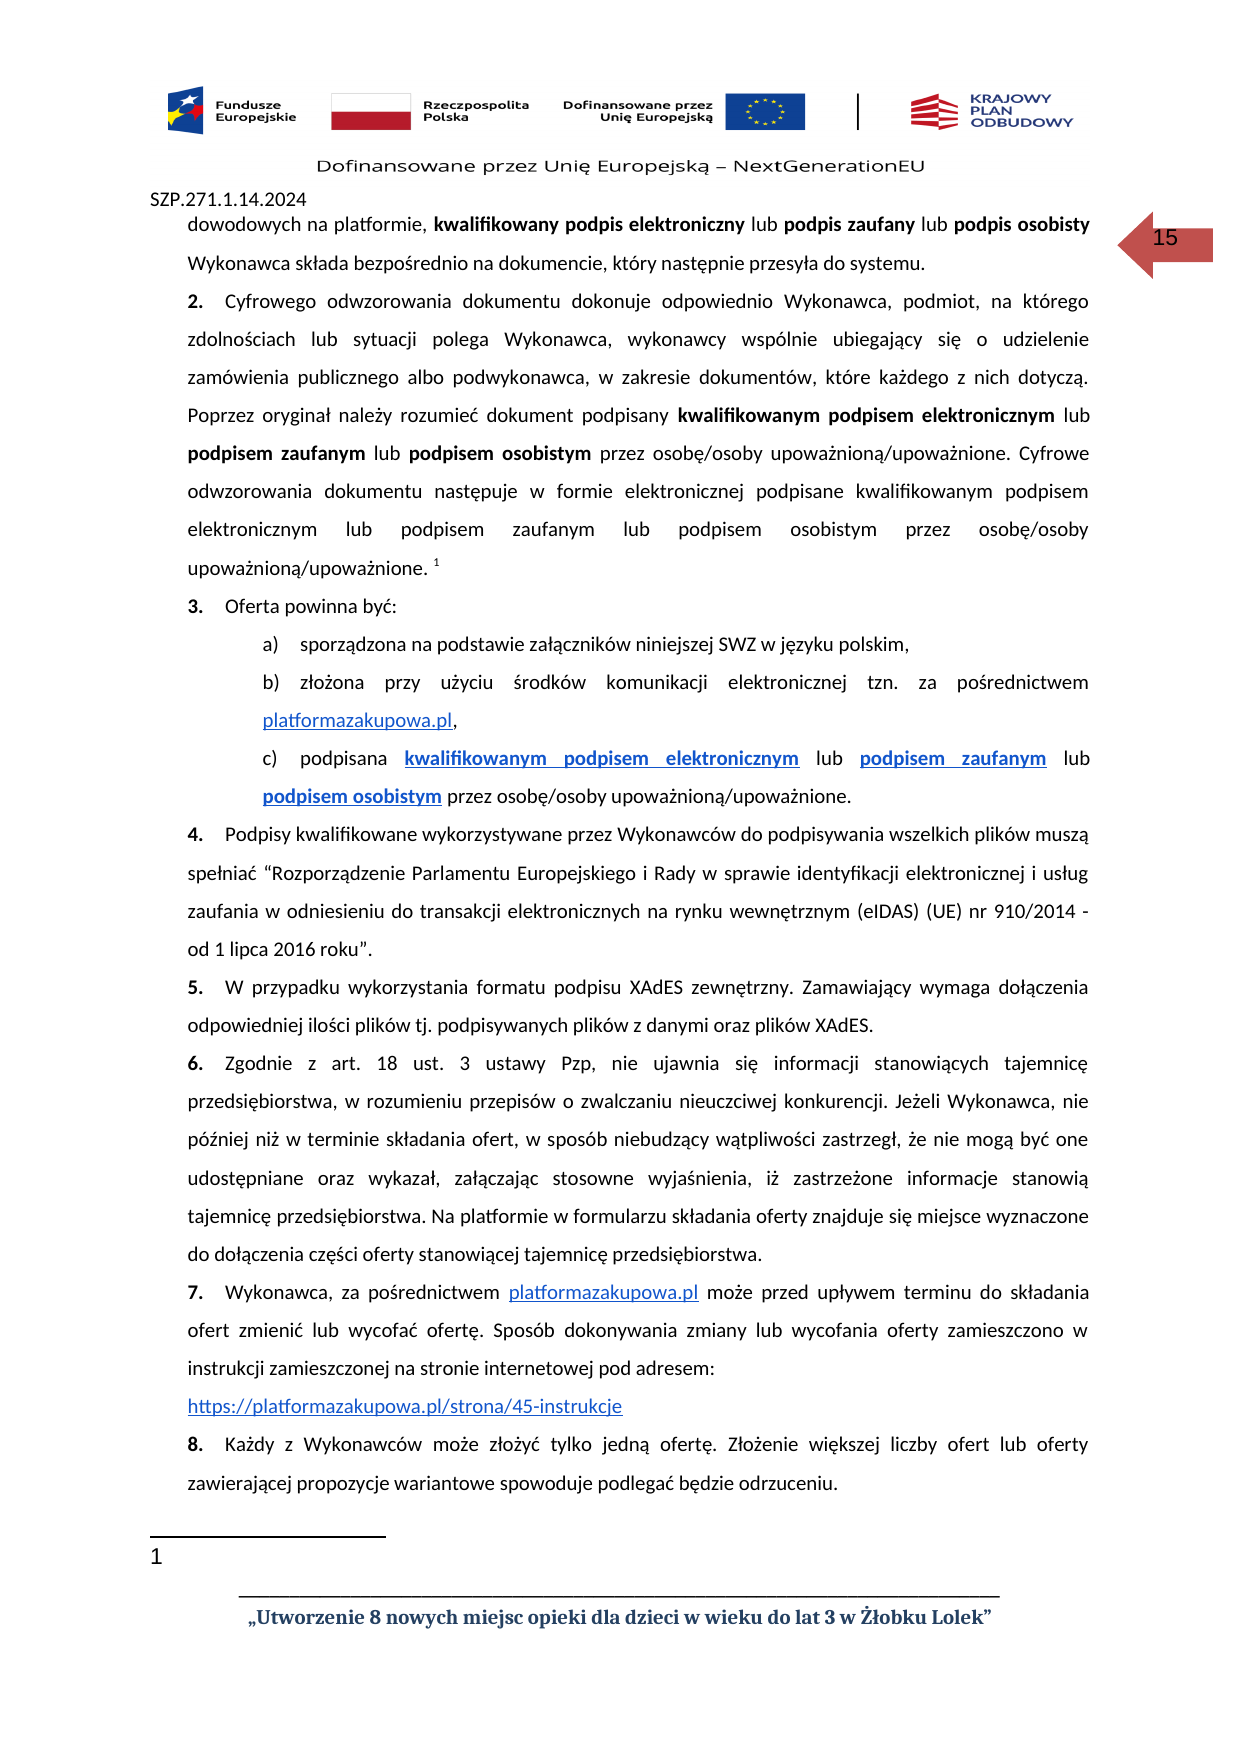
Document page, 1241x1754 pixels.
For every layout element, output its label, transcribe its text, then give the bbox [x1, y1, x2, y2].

list sporządzona na podstawie załączników niniejszej SWZ w języku polskim, [262, 631, 1090, 656]
list W przypadku wykorzystania formatu podpisu XAdES zewnętrzny. Zamawiający wymaga dołączenia odpowiedniej ilości plików tj. podpisywanych plików z danymi oraz plików XAdES. [187, 974, 1090, 1038]
text https://platformazakupowa.pl/strona/45-instrukcje [187, 1393, 1090, 1419]
picture [150, 75, 1091, 187]
list Cyfrowego odwzorowania dokumentu dokonuje odpowiednio Wykonawca, podmiot, na którego zdolnościach lub sytuacji polega Wykonawca, wykonawcy wspólnie ubiegający się o udzielenie zamówienia publicznego albo podwykonawca, w zakresie dokumentów, które każdego z nich dotyczą. Poprzez oryginał należy rozumieć dokument podpisany kwalifikowanym podpisem elektronicznym lub podpisem zaufanym lub podpisem osobistym przez osobę/osoby upoważnioną/upoważnione. Cyfrowe odwzorowania dokumentu następuje w formie elektronicznej podpisane kwalifikowanym podpisem elektronicznym lub podpisem zaufanym lub podpisem osobistym przez osobę/osoby upoważnioną/upoważnione. [187, 288, 1090, 580]
list Wykonawca, za pośrednictwem platformazakupowa.pl może przed upływem terminu do składania ofert zmienić lub wycofać ofertę. Sposób dokonywania zmiany lub wycofania oferty zamieszczono w instrukcji zamieszczonej na stronie internetowej pod adresem: [187, 1279, 1090, 1381]
list Podpisy kwalifikowane wykorzystywane przez Wykonawców do podpisywania wszelkich plików muszą spełniać “Rozporządzenie Parlamentu Europejskiego i Rady w sprawie identyfikacji elektronicznej i usług zaufania w odniesieniu do transakcji elektronicznych na rynku wewnętrznym (eIDAS) (UE) nr 910/2014 - od 1 lipca 2016 roku”. [187, 822, 1090, 961]
list Oferta powinna być: [187, 593, 1090, 618]
list podpisana kwalifikowanym podpisem elektronicznym lub podpisem zaufanym lub podpisem osobistym przez osobę/osoby upoważnioną/upoważnione. [262, 745, 1090, 809]
list złożona przy użyciu środków komunikacji elektronicznej tzn. za pośrednictwem platformazakupowa.pl, [262, 669, 1090, 733]
list Każdy z Wykonawców może złożyć tylko jedną ofertę. Złożenie większej liczby ofert lub oferty zawierającej propozycje wariantowe spowoduje podlegać będzie odrzuceniu. [187, 1432, 1090, 1495]
list Zgodnie z art. 18 ust. 3 ustawy Pzp, nie ujawnia się informacji stanowiących tajemnicę przedsiębiorstwa, w rozumieniu przepisów o zwalczaniu nieuczciwej konkurencji. Jeżeli Wykonawca, nie później niż w terminie składania ofert, w sposób niebudzący wątpliwości zastrzegł, że nie mogą być one udostępniane oraz wykazał, załączając stosowne wyjaśnienia, iż zastrzeżone informacje stanowią tajemnicę przedsiębiorstwa. Na platformie w formularzu składania oferty znajduje się miejsce wyznaczone do dołączenia części oferty stanowiącej tajemnicę przedsiębiorstwa. [187, 1050, 1090, 1266]
